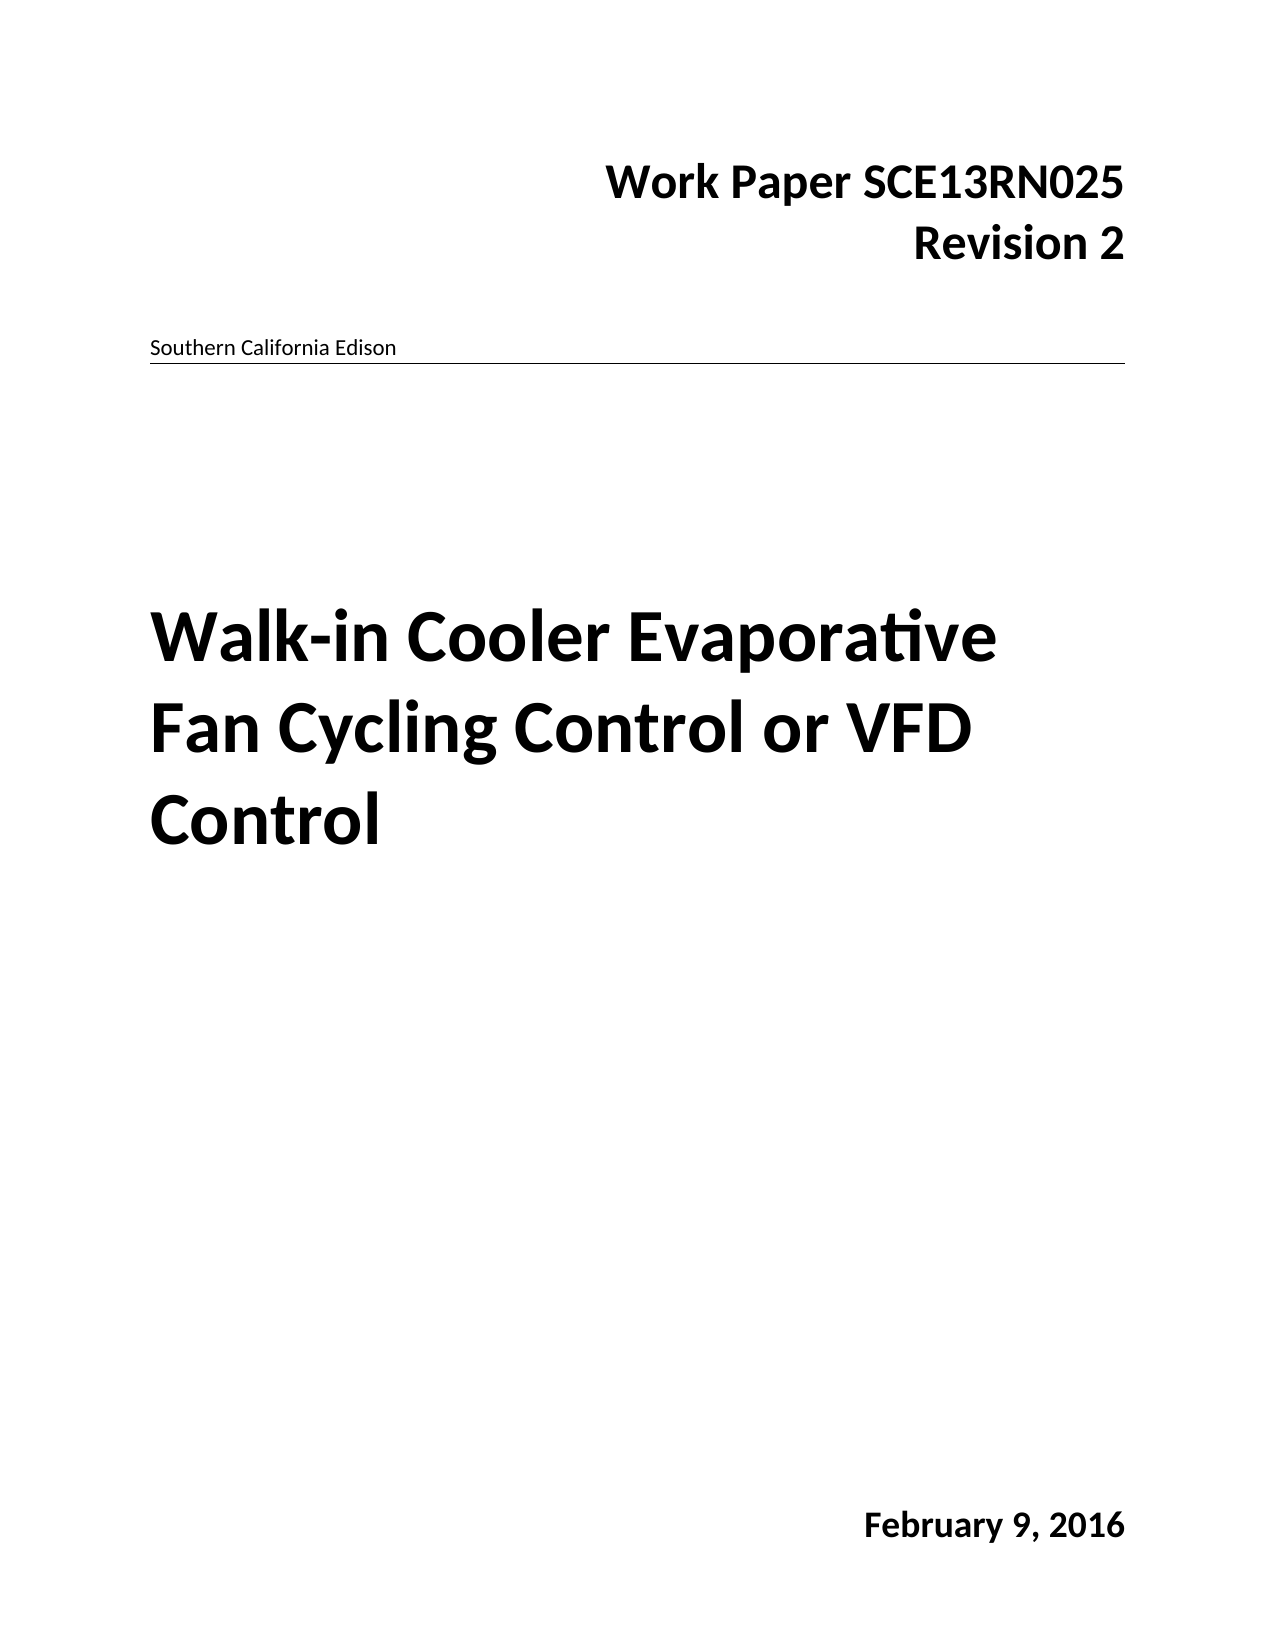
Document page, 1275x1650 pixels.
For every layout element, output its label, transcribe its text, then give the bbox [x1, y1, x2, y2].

text Walk-in Cooler Evaporative Fan Cycling Control or VFD Control [150, 588, 1125, 863]
text Work Paper [150, 150, 1125, 211]
